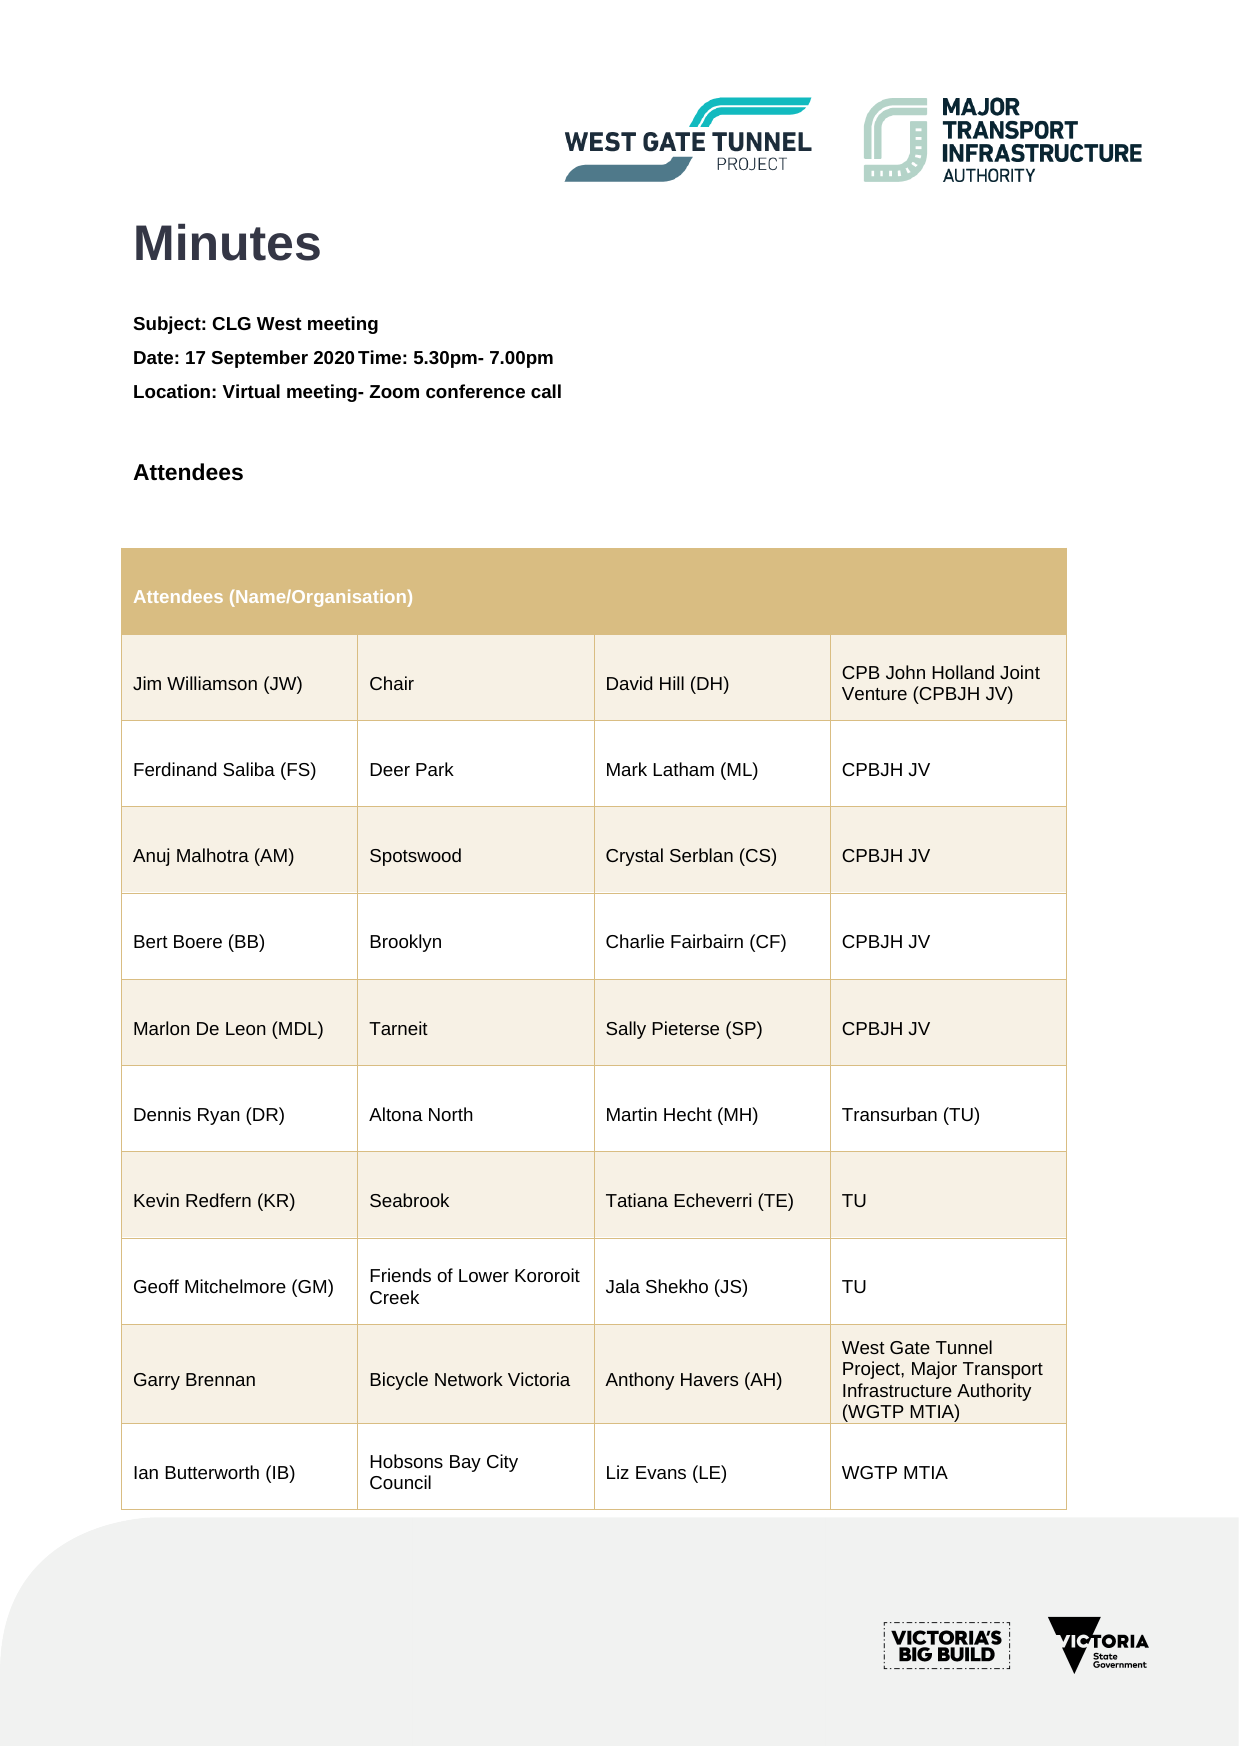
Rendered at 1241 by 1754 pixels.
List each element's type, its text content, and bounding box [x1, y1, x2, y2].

text Date: 17 September 2020 Time: 5.30pm- 7.00pm [133, 347, 1078, 368]
table_cell Deer Park [358, 721, 594, 806]
table_cell Transurban (TU) [831, 1066, 1066, 1151]
table_cell TU [831, 1239, 1066, 1324]
subtitle Attendees [133, 459, 1078, 486]
table_cell Martin Hecht (MH) [595, 1066, 830, 1151]
table_cell CPBJH JV [831, 721, 1066, 806]
table_cell Geoff Mitchelmore (GM) [122, 1239, 357, 1324]
table_cell Jala Shekho (JS) [595, 1239, 830, 1324]
table_cell West Gate Tunnel Project, Major Transport Infrastructure Authority (WGTP MTIA) [831, 1325, 1066, 1423]
table_cell Sally Pieterse (SP) [595, 980, 830, 1065]
table_cell Tarneit [358, 980, 594, 1065]
text Location: Virtual meeting- Zoom conference call [133, 381, 1078, 402]
picture [0, 1517, 1239, 1746]
table_cell Mark Latham (ML) [595, 721, 830, 806]
table_cell Bicycle Network Victoria [358, 1325, 594, 1423]
table_cell Kevin Redfern (KR) [122, 1152, 357, 1237]
table_cell Tatiana Echeverri (TE) [595, 1152, 830, 1237]
title Minutes [133, 220, 1078, 270]
table_header Attendees (Name/Organisation) [122, 549, 1066, 634]
table_cell Friends of Lower Kororoit Creek [358, 1239, 594, 1324]
table_cell CPBJH JV [831, 807, 1066, 892]
table_cell CPBJH JV [831, 894, 1066, 979]
table_cell Ferdinand Saliba (FS) [122, 721, 357, 806]
table_cell Ian Butterworth (IB) [122, 1424, 357, 1509]
table_cell Bert Boere (BB) [122, 894, 357, 979]
table_cell CPBJH JV [831, 980, 1066, 1065]
table_cell Liz Evans (LE) [595, 1424, 830, 1509]
table_cell Garry Brennan [122, 1325, 357, 1423]
table_cell TU [831, 1152, 1066, 1237]
table_cell Marlon De Leon (MDL) [122, 980, 357, 1065]
picture [564, 97, 1142, 182]
table_cell Charlie Fairbairn (CF) [595, 894, 830, 979]
table_cell Jim Williamson (JW) [122, 635, 357, 720]
table_cell Spotswood [358, 807, 594, 892]
table_cell Altona North [358, 1066, 594, 1151]
table_cell WGTP MTIA [831, 1424, 1066, 1509]
table_cell Chair [358, 635, 594, 720]
table_cell Dennis Ryan (DR) [122, 1066, 357, 1151]
table_cell CPB John Holland Joint Venture (CPBJH JV) [831, 635, 1066, 720]
table_cell Anuj Malhotra (AM) [122, 807, 357, 892]
text Subject: CLG West meeting [133, 313, 1078, 334]
table_cell Brooklyn [358, 894, 594, 979]
table_cell Crystal Serblan (CS) [595, 807, 830, 892]
table_cell David Hill (DH) [595, 635, 830, 720]
table_cell Anthony Havers (AH) [595, 1325, 830, 1423]
table_cell Seabrook [358, 1152, 594, 1237]
table_cell Hobsons Bay City Council [358, 1424, 594, 1509]
